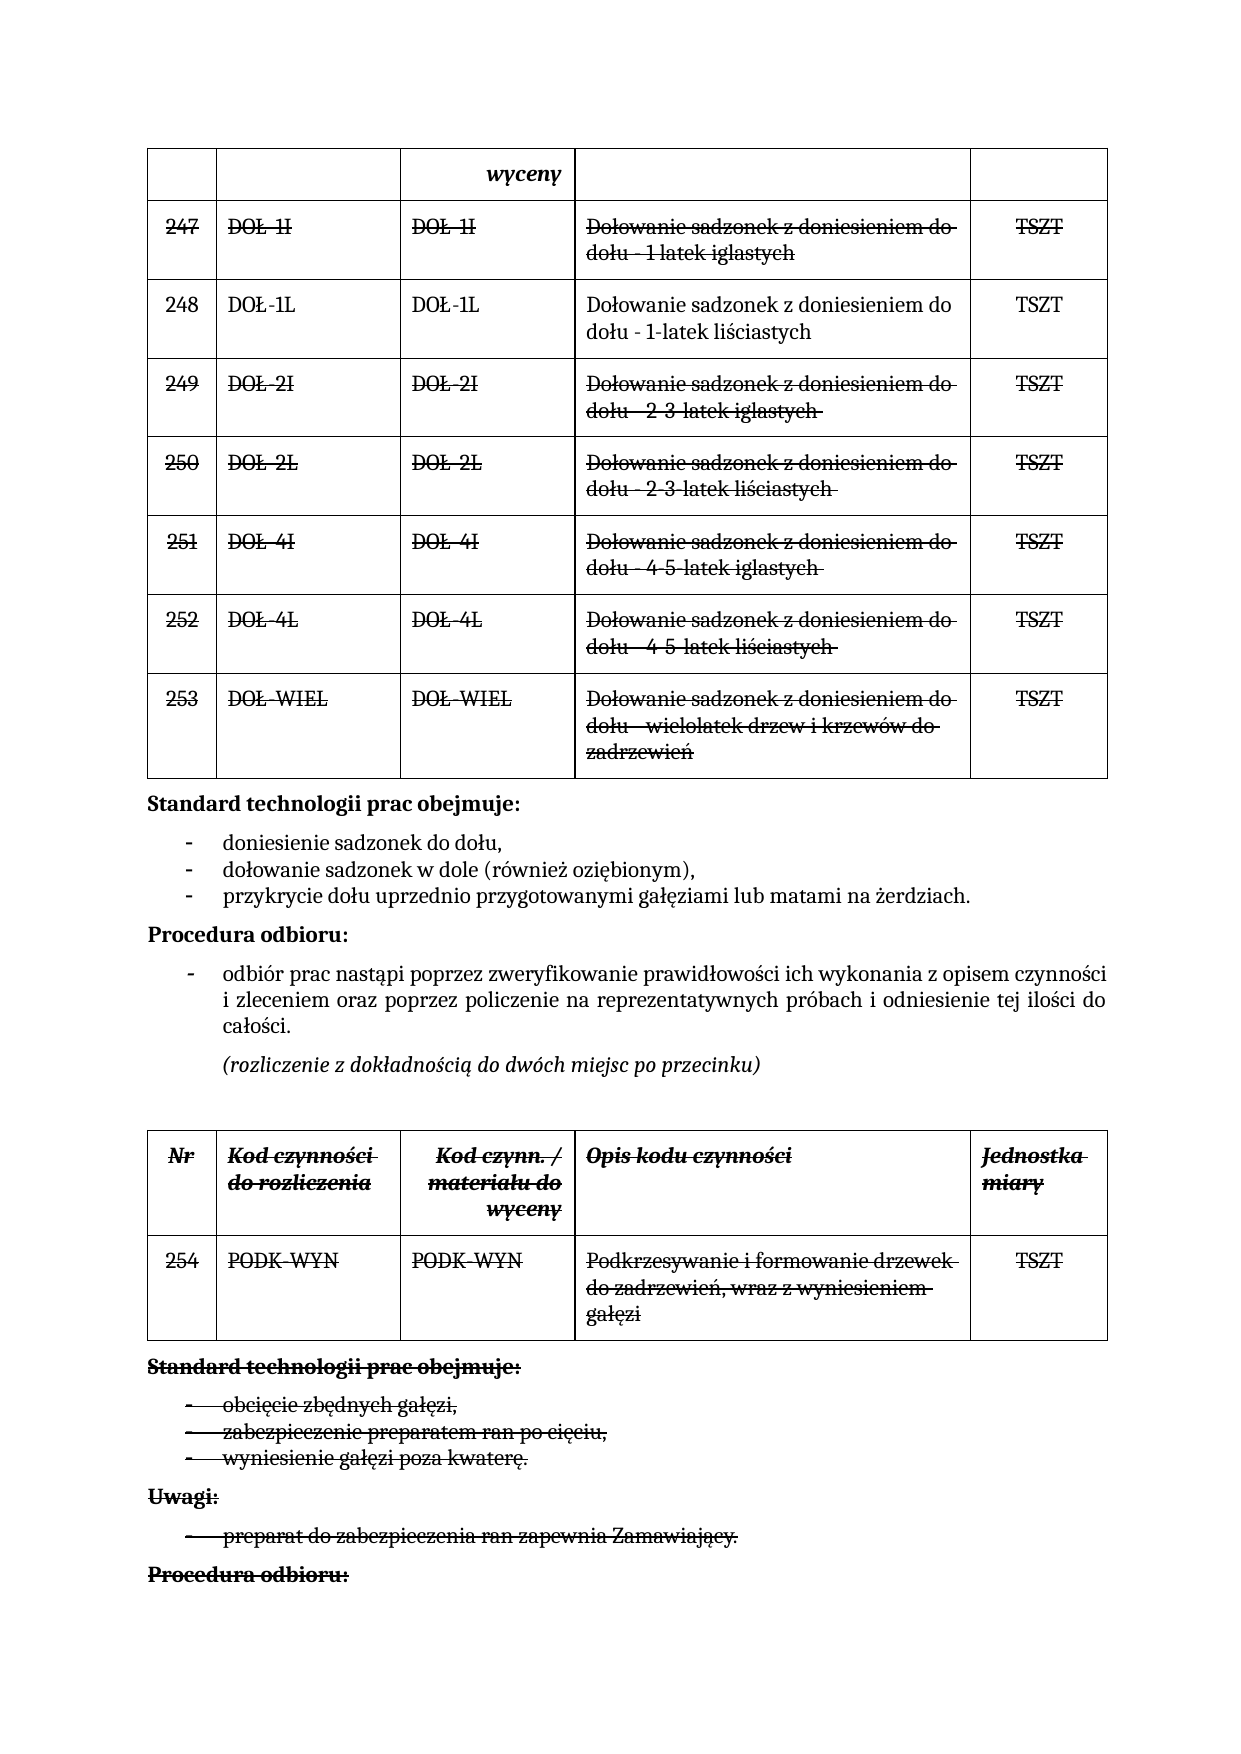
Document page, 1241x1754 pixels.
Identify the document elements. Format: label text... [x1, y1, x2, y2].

text Standard technologii prac obejmuje: [148, 791, 1107, 817]
list przykrycie dołu uprzednio przygotowanymi gałęziami lub matami na żerdziach. [185, 883, 1107, 909]
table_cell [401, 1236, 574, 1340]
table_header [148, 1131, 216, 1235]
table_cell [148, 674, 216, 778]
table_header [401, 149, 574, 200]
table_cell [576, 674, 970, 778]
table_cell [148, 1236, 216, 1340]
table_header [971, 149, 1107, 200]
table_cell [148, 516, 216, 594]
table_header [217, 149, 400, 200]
text Uwagi: [148, 1484, 1107, 1510]
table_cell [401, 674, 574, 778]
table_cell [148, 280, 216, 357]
list doniesienie sadzonek do dołu, [185, 830, 1107, 856]
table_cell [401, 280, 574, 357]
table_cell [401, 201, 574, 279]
text Procedura odbioru: [148, 922, 1107, 948]
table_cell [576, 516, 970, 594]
list preparat do zabezpieczenia ran zapewnia Zamawiający. [185, 1523, 1107, 1549]
list wyniesienie gałęzi poza kwaterę. [185, 1445, 1107, 1471]
list dołowanie sadzonek w dole (również oziębionym), [185, 856, 1107, 883]
list odbiór prac nastąpi poprzez zweryfikowanie prawidłowości ich wykonania z opisem czynności i zleceniem oraz poprzez policzenie na reprezentatywnych próbach i odniesienie tej ilości do całości. [185, 960, 1107, 1039]
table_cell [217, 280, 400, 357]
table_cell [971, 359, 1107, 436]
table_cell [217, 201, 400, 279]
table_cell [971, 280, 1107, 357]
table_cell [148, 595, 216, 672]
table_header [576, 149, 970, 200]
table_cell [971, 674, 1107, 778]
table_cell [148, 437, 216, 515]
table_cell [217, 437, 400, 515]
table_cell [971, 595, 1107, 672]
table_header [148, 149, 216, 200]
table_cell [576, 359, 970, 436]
text Standard technologii prac obejmuje: [148, 1353, 1107, 1380]
list zabezpieczenie preparatem ran po cięciu, [185, 1419, 1107, 1445]
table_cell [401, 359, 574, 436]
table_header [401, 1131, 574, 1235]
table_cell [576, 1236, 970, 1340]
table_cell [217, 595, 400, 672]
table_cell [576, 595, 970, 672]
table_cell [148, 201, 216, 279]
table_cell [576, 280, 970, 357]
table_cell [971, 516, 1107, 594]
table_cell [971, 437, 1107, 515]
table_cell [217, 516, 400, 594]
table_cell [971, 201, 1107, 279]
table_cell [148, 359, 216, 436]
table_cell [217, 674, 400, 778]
text (rozliczenie z dokładnością do dwóch miejsc po przecinku) [148, 1052, 1107, 1078]
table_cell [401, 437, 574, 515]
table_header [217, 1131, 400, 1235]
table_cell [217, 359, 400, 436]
list obcięcie zbędnych gałęzi, [185, 1392, 1107, 1419]
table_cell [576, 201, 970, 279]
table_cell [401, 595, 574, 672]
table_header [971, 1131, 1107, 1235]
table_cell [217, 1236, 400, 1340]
text Procedura odbioru: [148, 1562, 1107, 1588]
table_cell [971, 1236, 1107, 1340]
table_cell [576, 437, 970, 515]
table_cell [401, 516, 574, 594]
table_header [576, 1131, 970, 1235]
